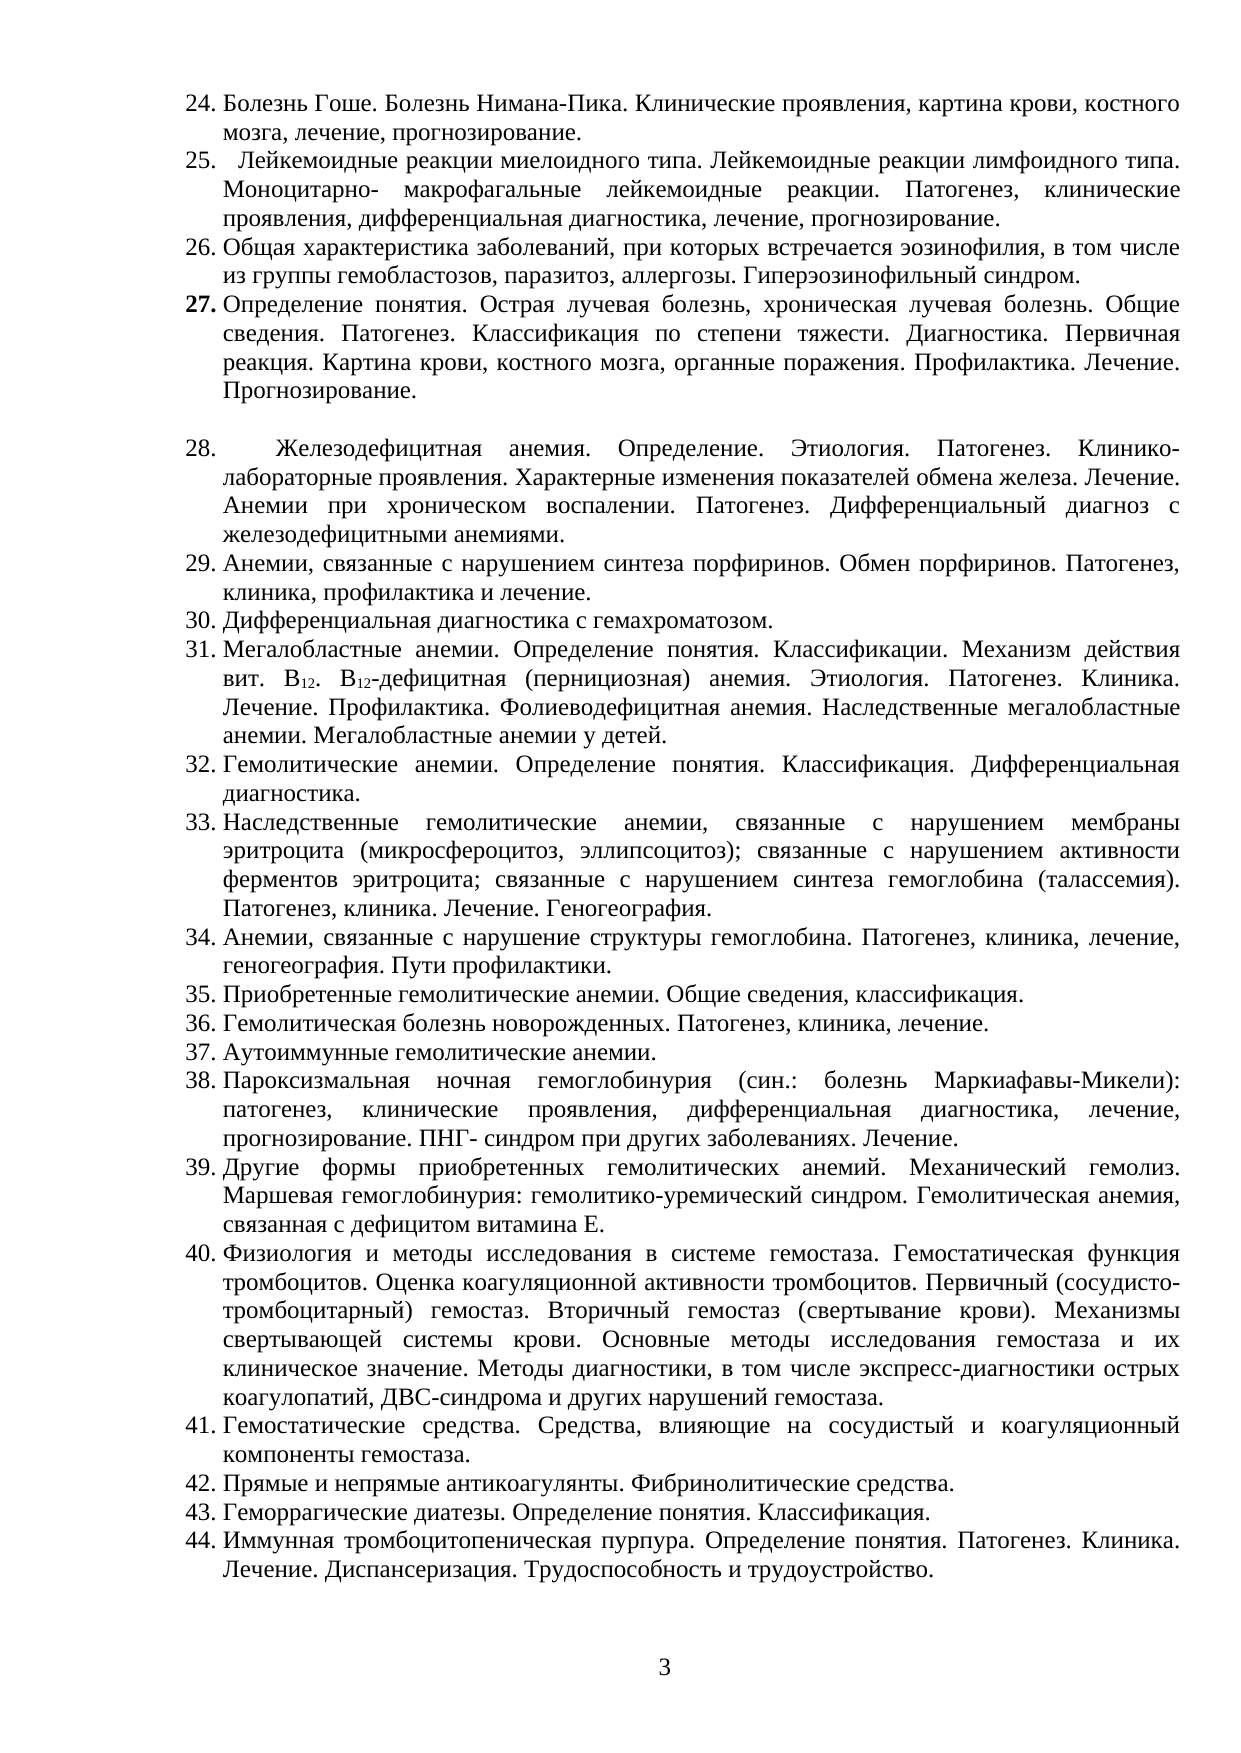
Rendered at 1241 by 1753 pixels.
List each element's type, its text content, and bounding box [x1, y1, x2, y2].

list Гемолитические анемии. Определение понятия. Классификация. Дифференциальная диагностика. [185, 749, 1181, 807]
list Лейкемоидные реакции миелоидного типа. Лейкемоидные реакции лимфоидного типа. Моноцитарно- макрофагальные лейкемоидные реакции. Патогенез, клинические проявления, дифференциальная диагностика, лечение, прогнозирование. [185, 145, 1181, 232]
list Иммунная тромбоцитопеническая пурпура. Определение понятия. Патогенез. Клиника. Лечение. Диспансеризация. Трудоспособность и трудоустройство. [185, 1525, 1181, 1583]
list Наследственные гемолитические анемии, связанные с нарушением мембраны эритроцита (микросфероцитоз, эллипсоцитоз); связанные с нарушением активности ферментов эритроцита; связанные с нарушением синтеза гемоглобина (талассемия). Патогенез, клиника. Лечение. Геногеография. [185, 807, 1181, 922]
list Болезнь Гоше. Болезнь Нимана-Пика. Клинические проявления, картина крови, костного мозга, лечение, прогнозирование. [185, 88, 1181, 145]
list Дифференциальная диагностика с гемахроматозом. [185, 605, 1181, 634]
list Физиология и методы исследования в системе гемостаза. Гемостатическая функция тромбоцитов. Оценка коагуляционной активности тромбоцитов. Первичный (сосудисто-тромбоцитарный) гемостаз. Вторичный гемостаз (свертывание крови). Механизмы свертывающей системы крови. Основные методы исследования гемостаза и их клиническое значение. Методы диагностики, в том числе экспресс-диагностики острых коагулопатий, ДВС-синдрома и других нарушений гемостаза. [185, 1238, 1181, 1410]
list Анемии, связанные с нарушение структуры гемоглобина. Патогенез, клиника, лечение, геногеография. Пути профилактики. [185, 922, 1181, 979]
list Геморрагические диатезы. Определение понятия. Классификация. [185, 1497, 1181, 1525]
list Прямые и непрямые антикоагулянты. Фибринолитические средства. [185, 1468, 1181, 1497]
list Другие формы приобретенных гемолитических анемий. Механический гемолиз. Маршевая гемоглобинурия: гемолитико-уремический синдром. Гемолитическая анемия, связанная с дефицитом витамина Е. [185, 1152, 1181, 1238]
list Определение понятия. Острая лучевая болезнь, хроническая лучевая болезнь. Общие сведения. Патогенез. Классификация по степени тяжести. Диагностика. Первичная реакция. Картина крови, костного мозга, органные поражения. Профилактика. Лечение. Прогнозирование. [185, 289, 1181, 404]
list Мегалобластные анемии. Определение понятия. Классификации. Механизм действия вит. В12. В12-дефицитная (пернициозная) анемия. Этиология. Патогенез. Клиника. Лечение. Профилактика. Фолиеводефицитная анемия. Наследственные мегалобластные анемии. Мегалобластные анемии у детей. [185, 634, 1181, 749]
list Пароксизмальная ночная гемоглобинурия (син.: болезнь Маркиафавы-Микели): патогенез, клинические проявления, дифференциальная диагностика, лечение, прогнозирование. ПНГ- синдром при других заболеваниях. Лечение. [185, 1065, 1181, 1152]
list Гемостатические средства. Средства, влияющие на сосудистый и коагуляционный компоненты гемостаза. [185, 1410, 1181, 1468]
list Аутоиммунные гемолитические анемии. [185, 1037, 1181, 1065]
list Гемолитическая болезнь новорожденных. Патогенез, клиника, лечение. [185, 1008, 1181, 1037]
list Приобретенные гемолитические анемии. Общие сведения, классификация. [185, 979, 1181, 1008]
list Анемии, связанные с нарушением синтеза порфиринов. Обмен порфиринов. Патогенез, клиника, профилактика и лечение. [185, 548, 1181, 605]
list Железодефицитная анемия. Определение. Этиология. Патогенез. Клинико-лабораторные проявления. Характерные изменения показателей обмена железа. Лечение. Анемии при хроническом воспалении. Патогенез. Дифференциальный диагноз с железодефицитными анемиями. [185, 433, 1181, 548]
list Общая характеристика заболеваний, при которых встречается эозинофилия, в том числе из группы гемобластозов, паразитоз, аллергозы. Гиперэозинофильный синдром. [185, 232, 1181, 289]
